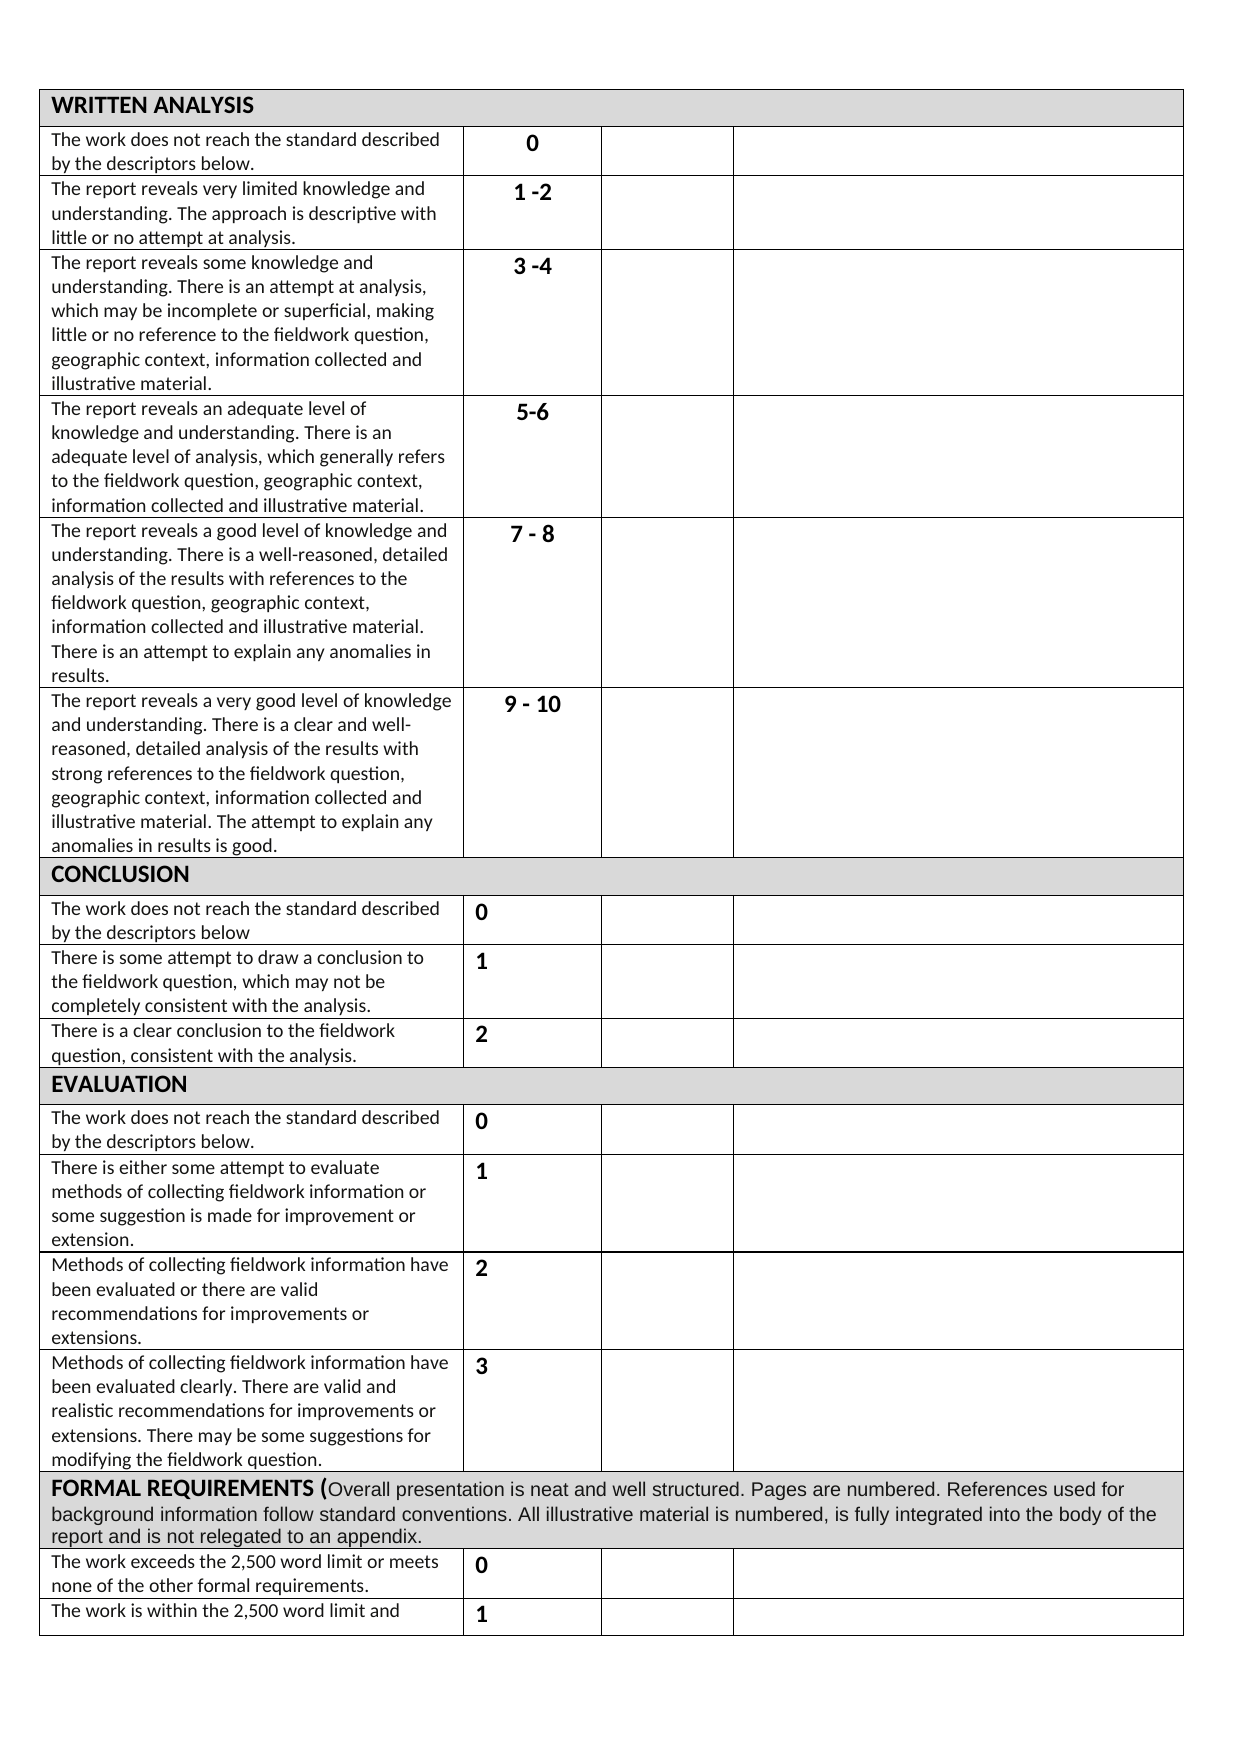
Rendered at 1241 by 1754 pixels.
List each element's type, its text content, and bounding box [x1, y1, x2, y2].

table_cell [602, 896, 733, 944]
table_cell 9 - 10 [464, 688, 601, 857]
table_cell The report reveals a good level of knowledge and understanding. There is a well-reasoned, detailed analysis of the results with references to the fieldwork question, geographic context, information collected and illustrative material. There is an attempt to explain any anomalies in results. [40, 518, 463, 687]
table_cell [602, 1019, 733, 1067]
table_cell 1 [464, 1155, 601, 1251]
table_cell 5-6 [464, 396, 601, 517]
table_cell The work exceeds the 2,500 word limit or meets none of the other formal requirements. [40, 1549, 463, 1597]
table_cell 2 [464, 1253, 601, 1349]
table_cell The work does not reach the standard described by the descriptors below. [40, 127, 463, 175]
table_cell Methods of collecting fieldwork information have been evaluated or there are valid recommendations for improvements or extensions. [40, 1253, 463, 1349]
table_cell [602, 127, 733, 175]
table_cell The work does not reach the standard described by the descriptors below [40, 896, 463, 944]
table_cell CONCLUSION [40, 858, 1183, 895]
table_cell EVALUATION [40, 1068, 1183, 1104]
table_cell [602, 518, 733, 687]
table_cell The report reveals a very good level of knowledge and understanding. There is a clear and well-reasoned, detailed analysis of the results with strong references to the fieldwork question, geographic context, information collected and illustrative material. The attempt to explain any anomalies in results is good. [40, 688, 463, 857]
table_cell [602, 1350, 733, 1471]
table_cell [734, 1253, 1183, 1349]
table_cell The work does not reach the standard described by the descriptors below. [40, 1105, 463, 1154]
table_cell [602, 1105, 733, 1154]
table_cell [602, 1253, 733, 1349]
table_cell [734, 1155, 1183, 1251]
table_cell 3 [464, 1350, 601, 1471]
table_cell [734, 945, 1183, 1018]
table_cell FORMAL REQUIREMENTS (Overall presentation is neat and well structured. Pages are numbered. References used for background information follow standard conventions. All illustrative material is numbered, is fully integrated into the body of the report and is not relegated to an appendix. [40, 1472, 1183, 1548]
table_cell 0 [464, 1549, 601, 1597]
table_cell There is either some attempt to evaluate methods of collecting fieldwork information or some suggestion is made for improvement or extension. [40, 1155, 463, 1251]
table_cell [602, 945, 733, 1018]
table_cell [734, 1350, 1183, 1471]
table_cell 7 - 8 [464, 518, 601, 687]
table_cell [734, 127, 1183, 175]
table_cell [602, 250, 733, 395]
table_cell 1 [464, 945, 601, 1018]
table_cell The report reveals very limited knowledge and understanding. The approach is descriptive with little or no attempt at analysis. [40, 176, 463, 249]
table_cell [40, 1599, 463, 1635]
table_cell [602, 688, 733, 857]
table_cell 0 [464, 127, 601, 175]
table_cell [734, 896, 1183, 944]
table_cell 1 [464, 1599, 601, 1635]
table_cell [734, 688, 1183, 857]
table_cell 3 -4 [464, 250, 601, 395]
table_cell [602, 1155, 733, 1251]
table_cell The report reveals an adequate level of knowledge and understanding. There is an adequate level of analysis, which generally refers to the fieldwork question, geographic context, information collected and illustrative material. [40, 396, 463, 517]
table_cell The report reveals some knowledge and understanding. There is an attempt at analysis, which may be incomplete or superficial, making little or no reference to the fieldwork question, geographic context, information collected and illustrative material. [40, 250, 463, 395]
table_cell [734, 176, 1183, 249]
table_cell WRITTEN ANALYSIS [40, 90, 1183, 126]
table_cell [734, 250, 1183, 395]
table_cell [602, 1599, 733, 1635]
table_cell Methods of collecting fieldwork information have been evaluated clearly. There are valid and realistic recommendations for improvements or extensions. There may be some suggestions for modifying the fieldwork question. [40, 1350, 463, 1471]
table_cell [734, 396, 1183, 517]
table_cell 2 [464, 1019, 601, 1067]
table_cell [602, 176, 733, 249]
table_cell [602, 1549, 733, 1597]
table_cell [734, 1019, 1183, 1067]
table_cell [734, 1549, 1183, 1597]
table_cell There is some attempt to draw a conclusion to the fieldwork question, which may not be completely consistent with the analysis. [40, 945, 463, 1018]
table_cell [734, 1105, 1183, 1154]
table_cell 0 [464, 896, 601, 944]
table_cell There is a clear conclusion to the fieldwork question, consistent with the analysis. [40, 1019, 463, 1067]
table_cell [734, 518, 1183, 687]
table_cell 0 [464, 1105, 601, 1154]
table_cell [602, 396, 733, 517]
table_cell [734, 1599, 1183, 1635]
table_cell 1 -2 [464, 176, 601, 249]
